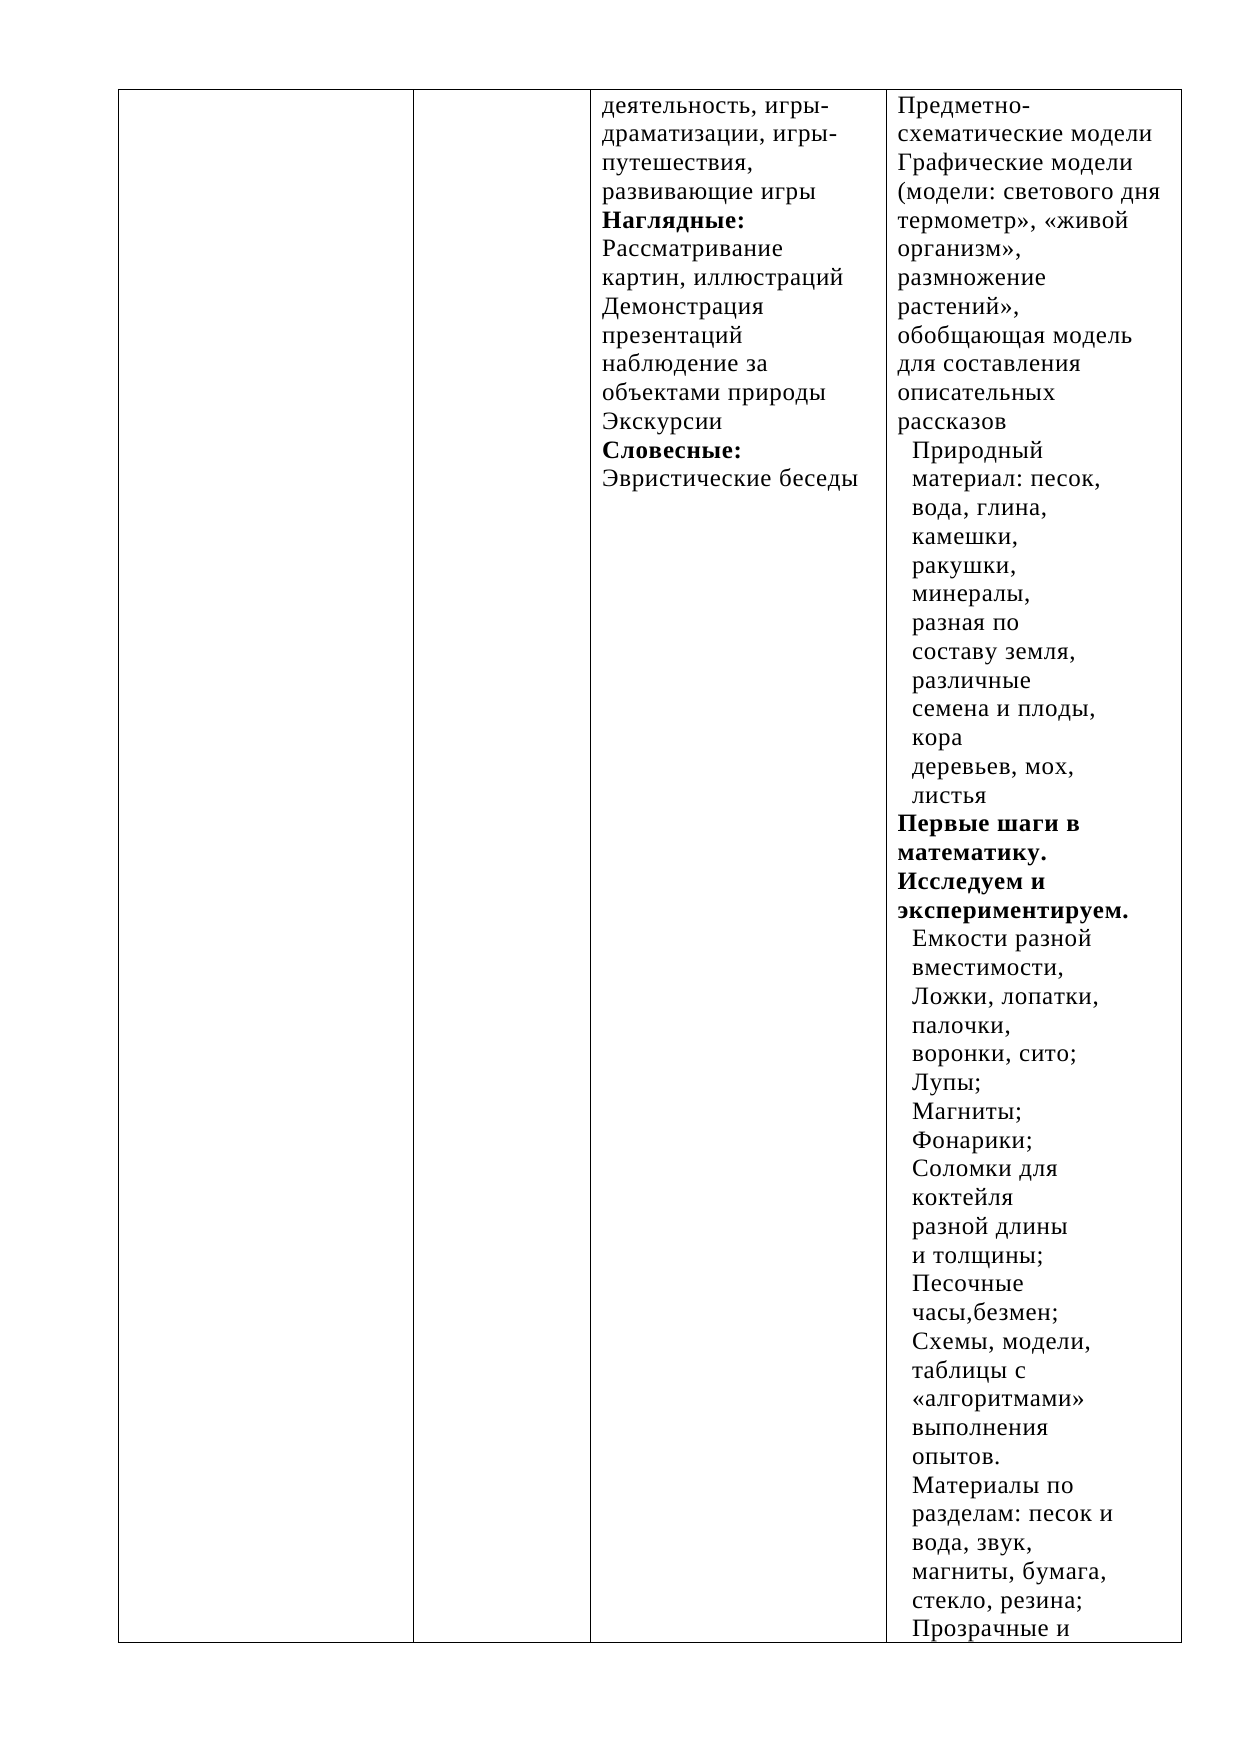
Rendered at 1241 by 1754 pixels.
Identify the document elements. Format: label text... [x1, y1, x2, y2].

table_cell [591, 90, 886, 1642]
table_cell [887, 90, 912, 1642]
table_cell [119, 90, 413, 1642]
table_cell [414, 90, 590, 1642]
